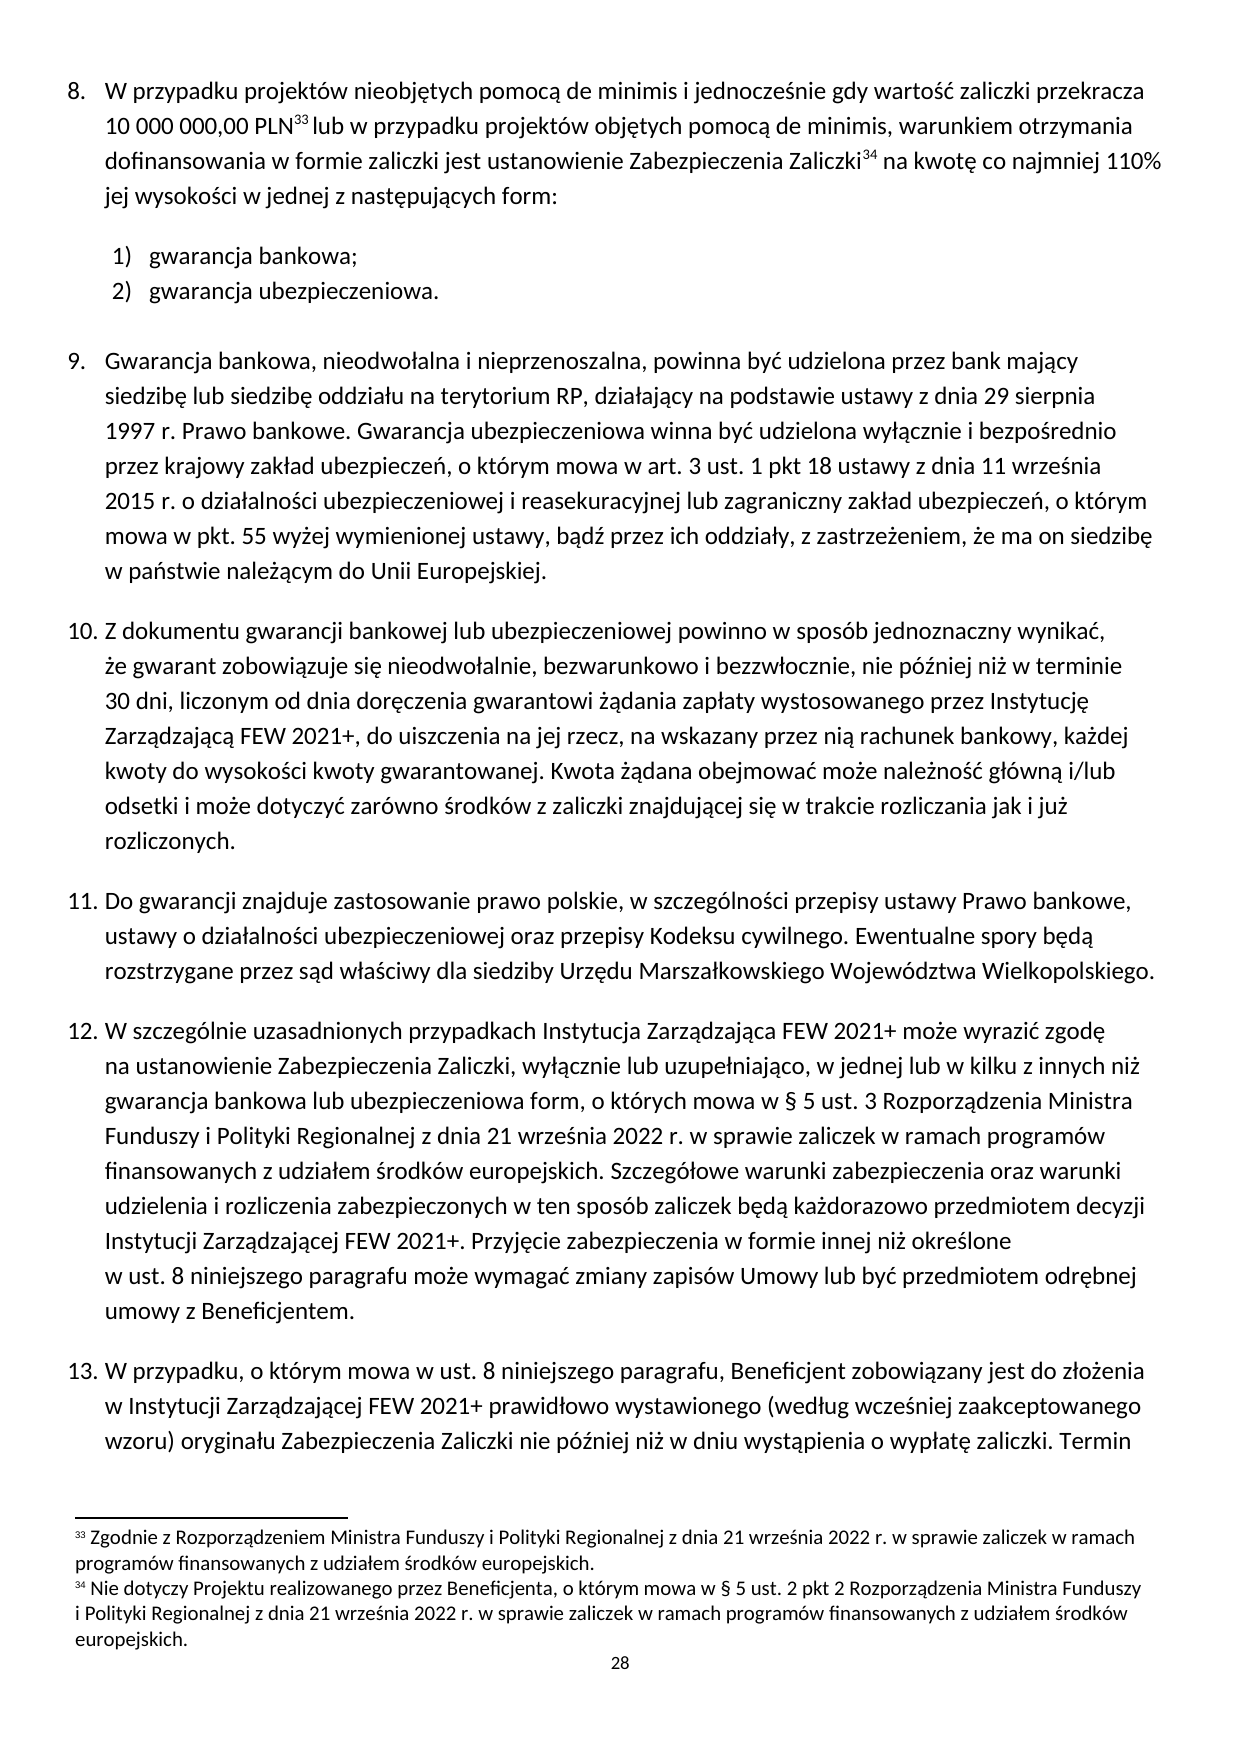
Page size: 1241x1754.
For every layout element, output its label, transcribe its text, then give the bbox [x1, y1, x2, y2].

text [67, 1355, 1165, 1456]
list gwarancja bankowa; [112, 240, 1165, 271]
text Gwarancja bankowa, nieodwołalna i nieprzenoszalna, powinna być udzielona przez bank mający siedzibę lub siedzibę oddziału na terytorium RP, działający na podstawie ustawy z dnia 29 sierpnia 1997 r. Prawo bankowe. Gwarancja ubezpieczeniowa winna być udzielona wyłącznie i bezpośrednio przez krajowy zakład ubezpieczeń, o którym mowa w art. 3 ust. 1 pkt 18 ustawy z dnia 11 września 2015 r. o działalności ubezpieczeniowej i reasekuracyjnej lub zagraniczny zakład ubezpieczeń, o którym mowa w pkt. 55 wyżej wymienionej ustawy, bądź przez ich oddziały, z zastrzeżeniem, że ma on siedzibę w państwie należącym do Unii Europejskiej. [67, 345, 1165, 586]
text W szczególnie uzasadnionych przypadkach Instytucja Zarządzająca FEW 2021+ może wyrazić zgodę na ustanowienie Zabezpieczenia Zaliczki, wyłącznie lub uzupełniająco, w jednej lub w kilku z innych niż gwarancja bankowa lub ubezpieczeniowa form, o których mowa w § 5 ust. 3 Rozporządzenia Ministra Funduszy i Polityki Regionalnej z dnia 21 września 2022 r. w sprawie zaliczek w ramach programów finansowanych z udziałem środków europejskich. Szczegółowe warunki zabezpieczenia oraz warunki udzielenia i rozliczenia zabezpieczonych w ten sposób zaliczek będą każdorazowo przedmiotem decyzji Instytucji Zarządzającej FEW 2021+. Przyjęcie zabezpieczenia w formie innej niż określone w ust. 8 niniejszego paragrafu może wymagać zmiany zapisów Umowy lub być przedmiotem odrębnej umowy z Beneficjentem. [67, 1015, 1165, 1326]
text Do gwarancji znajduje zastosowanie prawo polskie, w szczególności przepisy ustawy Prawo bankowe, ustawy o działalności ubezpieczeniowej oraz przepisy Kodeksu cywilnego. Ewentualne spory będą rozstrzygane przez sąd właściwy dla siedziby Urzędu Marszałkowskiego Województwa Wielkopolskiego. [67, 885, 1165, 986]
list W przypadku projektów nieobjętych pomocą de minimis i jednocześnie gdy wartość zaliczki przekracza 10 000 000,00 PLN lub w przypadku projektów objętych pomocą de minimis, warunkiem otrzymania dofinansowania w formie zaliczki jest ustanowienie Zabezpieczenia Zaliczki na kwotę co najmniej 110% jej wysokości w jednej z następujących form: [67, 75, 1165, 211]
text Z dokumentu gwarancji bankowej lub ubezpieczeniowej powinno w sposób jednoznaczny wynikać, że gwarant zobowiązuje się nieodwołalnie, bezwarunkowo i bezzwłocznie, nie później niż w terminie 30 dni, liczonym od dnia doręczenia gwarantowi żądania zapłaty wystosowanego przez Instytucję Zarządzającą FEW 2021+, do uiszczenia na jej rzecz, na wskazany przez nią rachunek bankowy, każdej kwoty do wysokości kwoty gwarantowanej. Kwota żądana obejmować może należność główną i/lub odsetki i może dotyczyć zarówno środków z zaliczki znajdującej się w trakcie rozliczania jak i już rozliczonych. [67, 615, 1165, 856]
list gwarancja ubezpieczeniowa. [112, 275, 1165, 306]
